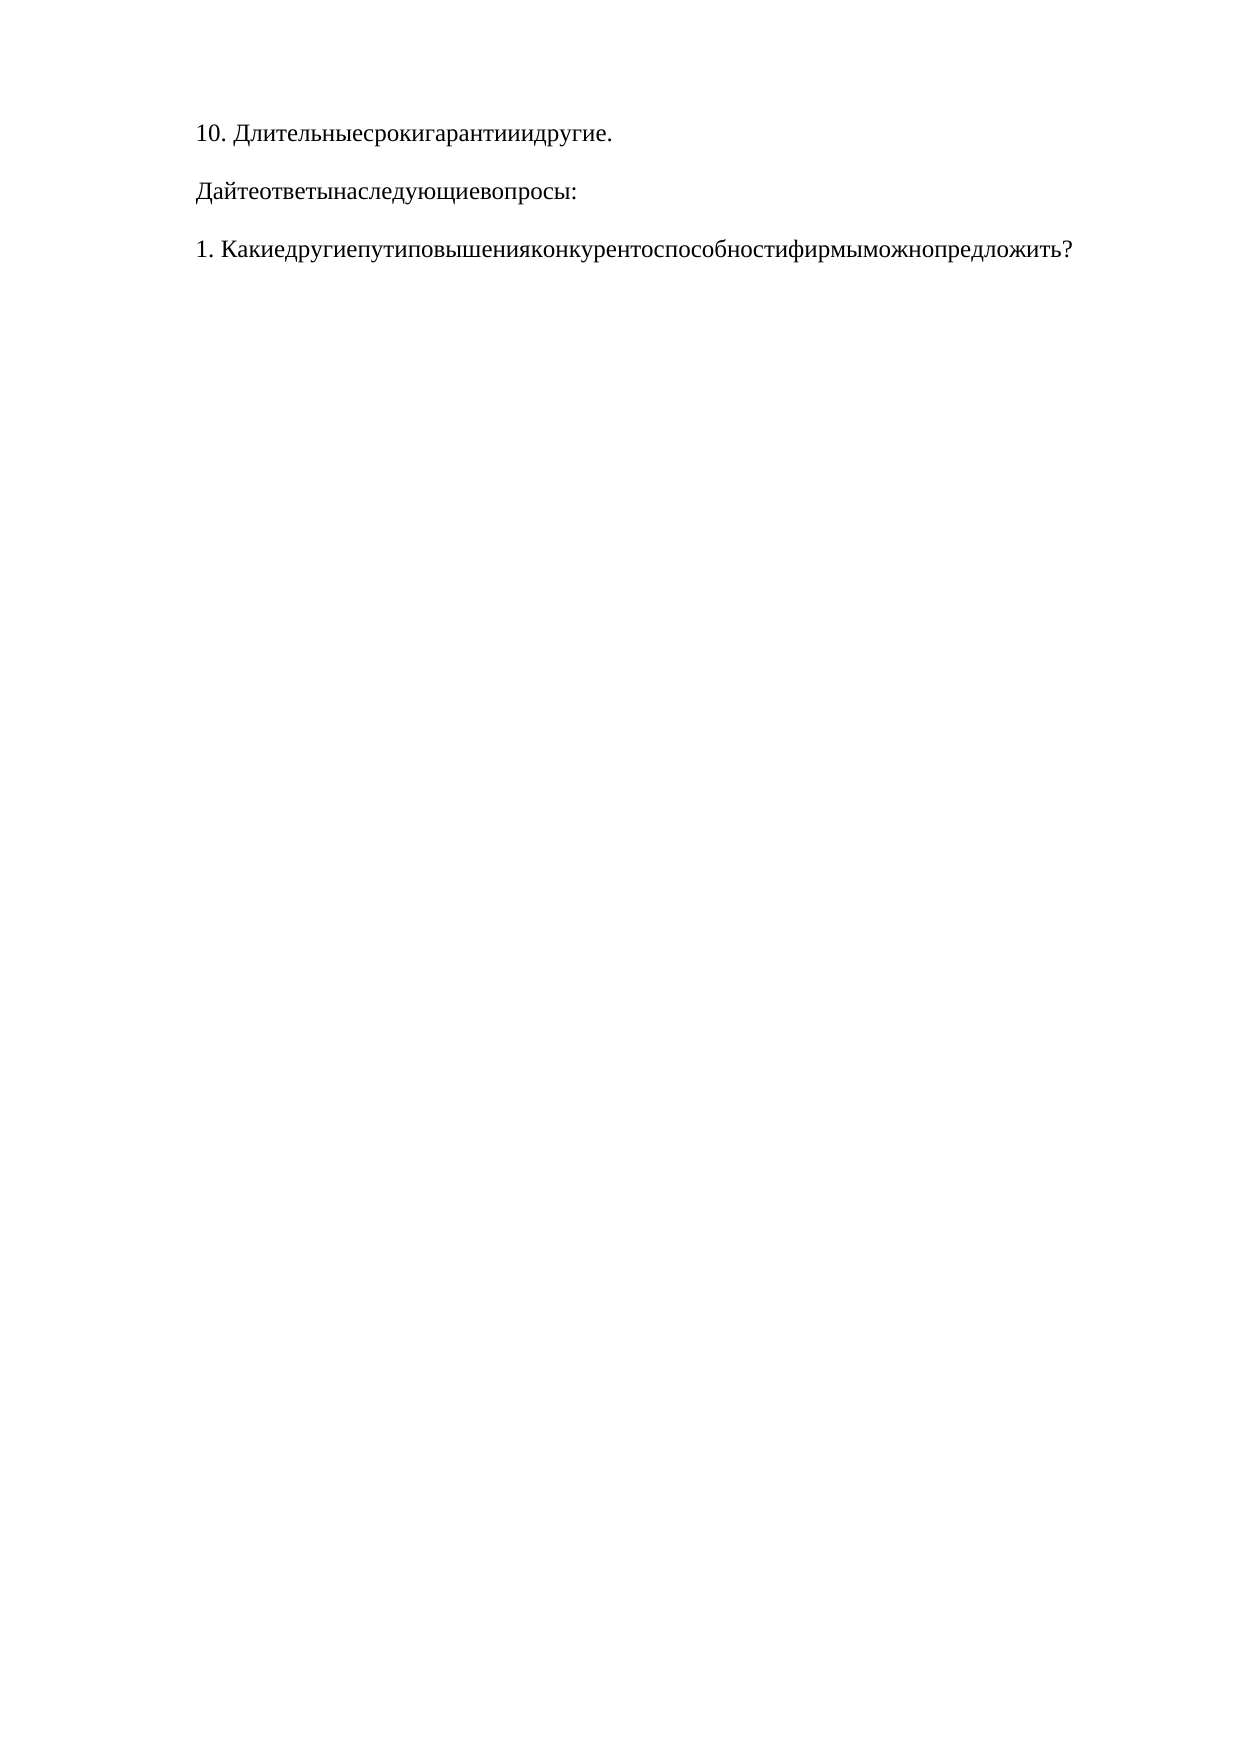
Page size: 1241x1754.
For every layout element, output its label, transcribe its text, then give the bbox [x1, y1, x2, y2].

list Длительныесрокигарантииидругие. [195, 118, 1122, 147]
text Дайтеответынаследующиевопросы: [196, 176, 1122, 205]
list Какиедругиепутиповышенияконкурентоспособностифирмыможнопредложить? [195, 234, 1122, 263]
